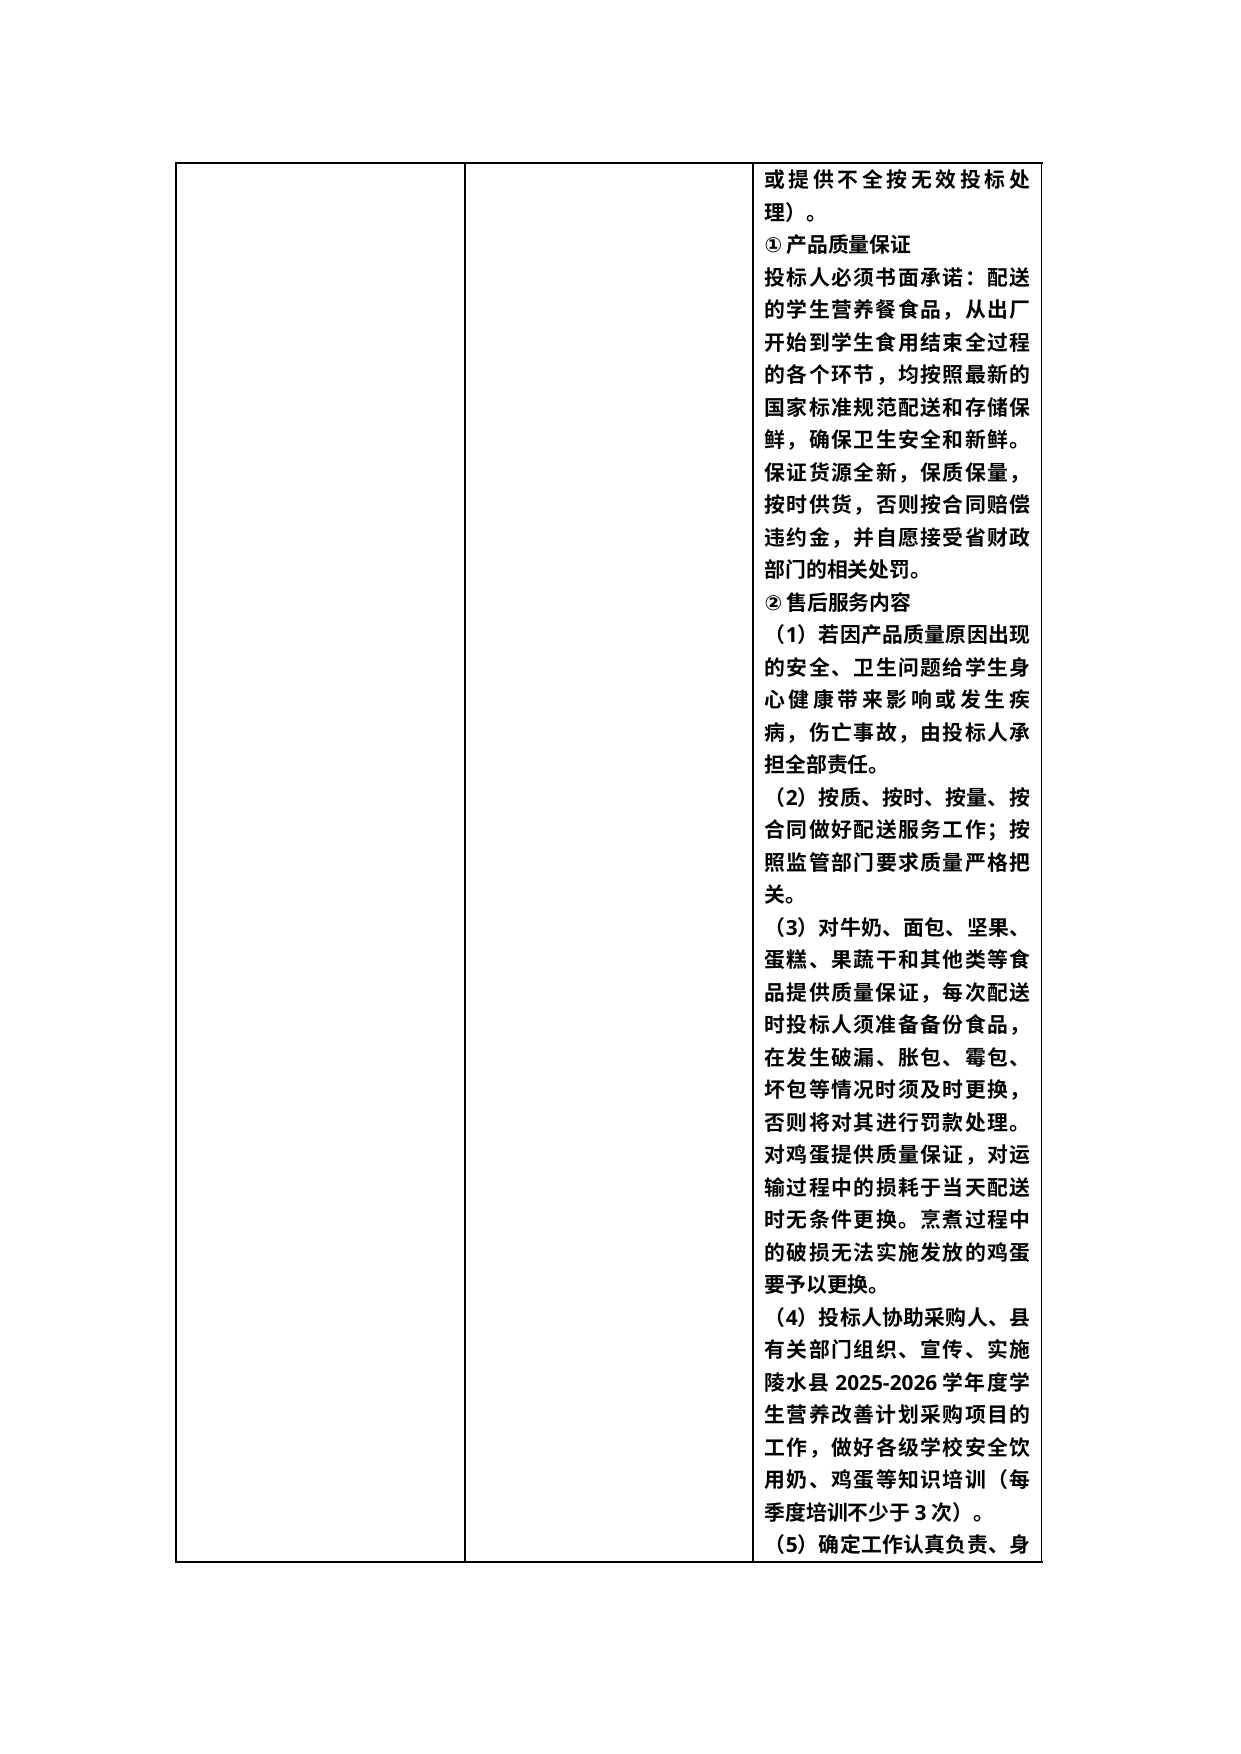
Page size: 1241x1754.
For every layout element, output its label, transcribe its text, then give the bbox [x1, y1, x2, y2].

table_cell 1 [466, 164, 752, 1561]
table_cell ★ [177, 164, 464, 1561]
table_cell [754, 164, 1041, 1561]
